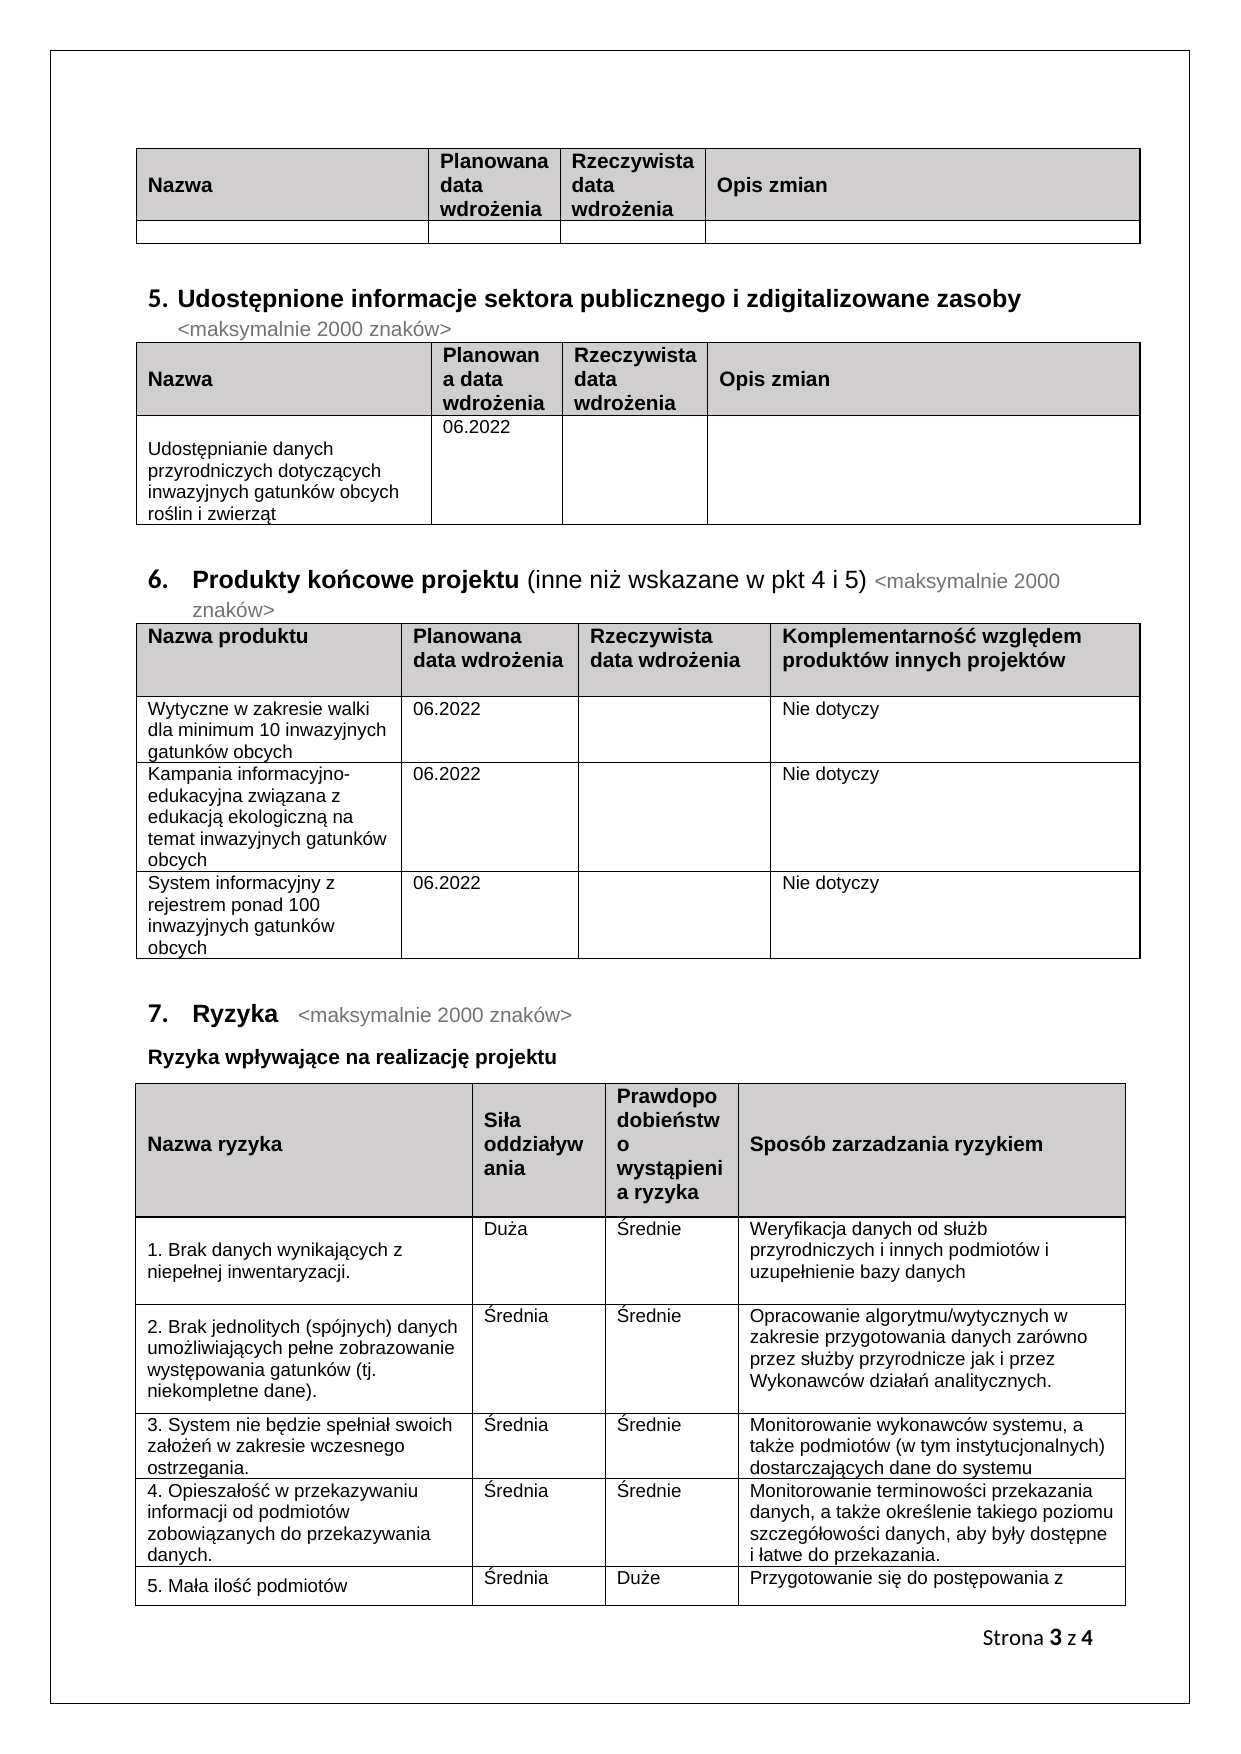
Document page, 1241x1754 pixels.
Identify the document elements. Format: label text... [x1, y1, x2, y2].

table_cell [579, 872, 770, 958]
table_cell Średnia [473, 1305, 605, 1413]
table_cell [579, 697, 770, 762]
table_cell Nie dotyczy [771, 697, 1139, 762]
table_cell Nie dotyczy [771, 763, 1139, 871]
table_cell System informacyjny z rejestrem ponad 100 inwazyjnych gatunków obcych [137, 872, 401, 958]
table_cell 4. Opieszałość w przekazywaniu informacji od podmiotów zobowiązanych do przekazywania danych. [136, 1479, 472, 1566]
table_header Rzeczywista data wdrożenia [579, 624, 770, 696]
table_header Prawdopodobieństwo wystąpienia ryzyka [606, 1084, 738, 1216]
table_cell Średnia [473, 1567, 605, 1605]
table_header Komplementarność względem produktów innych projektów [771, 624, 1139, 696]
table_header Nazwa ryzyka [136, 1084, 472, 1216]
table_cell [708, 416, 1139, 524]
table_cell 06.2022 [402, 697, 578, 762]
table_header Opis zmian [706, 149, 1139, 220]
table_cell Duża [473, 1218, 605, 1304]
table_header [561, 149, 705, 220]
table_cell Średnie [606, 1305, 738, 1413]
table_cell Kampania informacyjno-edukacyjna związana z edukacją ekologiczną na temat inwazyjnych gatunków obcych [137, 763, 401, 871]
table_cell Nie dotyczy [771, 872, 1139, 958]
table_cell [563, 416, 707, 524]
table_cell Średnie [606, 1414, 738, 1478]
table_cell 3. System nie będzie spełniał swoich założeń w zakresie wczesnego ostrzegania. [136, 1414, 472, 1478]
table_cell 06.2022 [402, 763, 578, 871]
table_cell 06.2022 [402, 872, 578, 958]
table_cell 1. Brak danych wynikających z niepełnej inwentaryzacji. [136, 1218, 472, 1304]
table_cell Weryfikacja danych od służb przyrodniczych i innych podmiotów i uzupełnienie bazy danych [739, 1218, 1125, 1304]
table_header Rzeczywista data wdrożenia [563, 343, 707, 415]
table_cell [579, 763, 770, 871]
table_header Sposób zarzadzania ryzykiem [739, 1084, 1125, 1216]
table_cell 06.2022 [432, 416, 562, 524]
table_cell Monitorowanie wykonawców systemu, a także podmiotów (w tym instytucjonalnych) dostarczających dane do systemu [739, 1414, 1125, 1478]
text Ryzyka wpływające na realizację projektu [148, 1045, 1093, 1069]
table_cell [739, 1567, 1125, 1605]
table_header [429, 149, 560, 220]
table_cell Średnia [473, 1479, 605, 1566]
table_cell Wytyczne w zakresie walki dla minimum 10 inwazyjnych gatunków obcych [137, 697, 401, 762]
table_header Nazwa produktu [137, 624, 401, 696]
table_header Nazwa [137, 149, 428, 220]
table_cell 2. Brak jednolitych (spójnych) danych umożliwiających pełne zobrazowanie występowania gatunków (tj. niekompletne dane). [136, 1305, 472, 1413]
table_header Planowana data wdrożenia [402, 624, 578, 696]
table_header Opis zmian [708, 343, 1139, 415]
subtitle Produkty końcowe projektu (inne niż wskazane w pkt 4 i 5) <maksymalnie 2000 znaków> [148, 563, 1093, 621]
table_header Planowana data wdrożenia [432, 343, 562, 415]
list Ryzyka <maksymalnie 2000 znaków> [148, 997, 1093, 1030]
table_cell Średnia [473, 1414, 605, 1478]
table_cell [137, 221, 428, 243]
table_cell Opracowanie algorytmu/wytycznych w zakresie przygotowania danych zarówno przez służby przyrodnicze jak i przez Wykonawców działań analitycznych. [739, 1305, 1125, 1413]
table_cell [136, 1567, 472, 1605]
table_cell Średnie [606, 1479, 738, 1566]
table_cell [429, 221, 560, 243]
table_cell Monitorowanie terminowości przekazania danych, a także określenie takiego poziomu szczegółowości danych, aby były dostępne i łatwe do przekazania. [739, 1479, 1125, 1566]
table_header Siła oddziaływania [473, 1084, 605, 1216]
table_cell Udostępnianie danych przyrodniczych dotyczących inwazyjnych gatunków obcych roślin i zwierząt [137, 416, 431, 524]
table_cell Średnie [606, 1218, 738, 1304]
table_cell Duże [606, 1567, 738, 1605]
table_cell [706, 221, 1139, 243]
subtitle Udostępnione informacje sektora publicznego i zdigitalizowane zasoby <maksymalnie 2000 znaków> [148, 282, 1093, 340]
table_cell [561, 221, 705, 243]
table_header Nazwa [137, 343, 431, 415]
